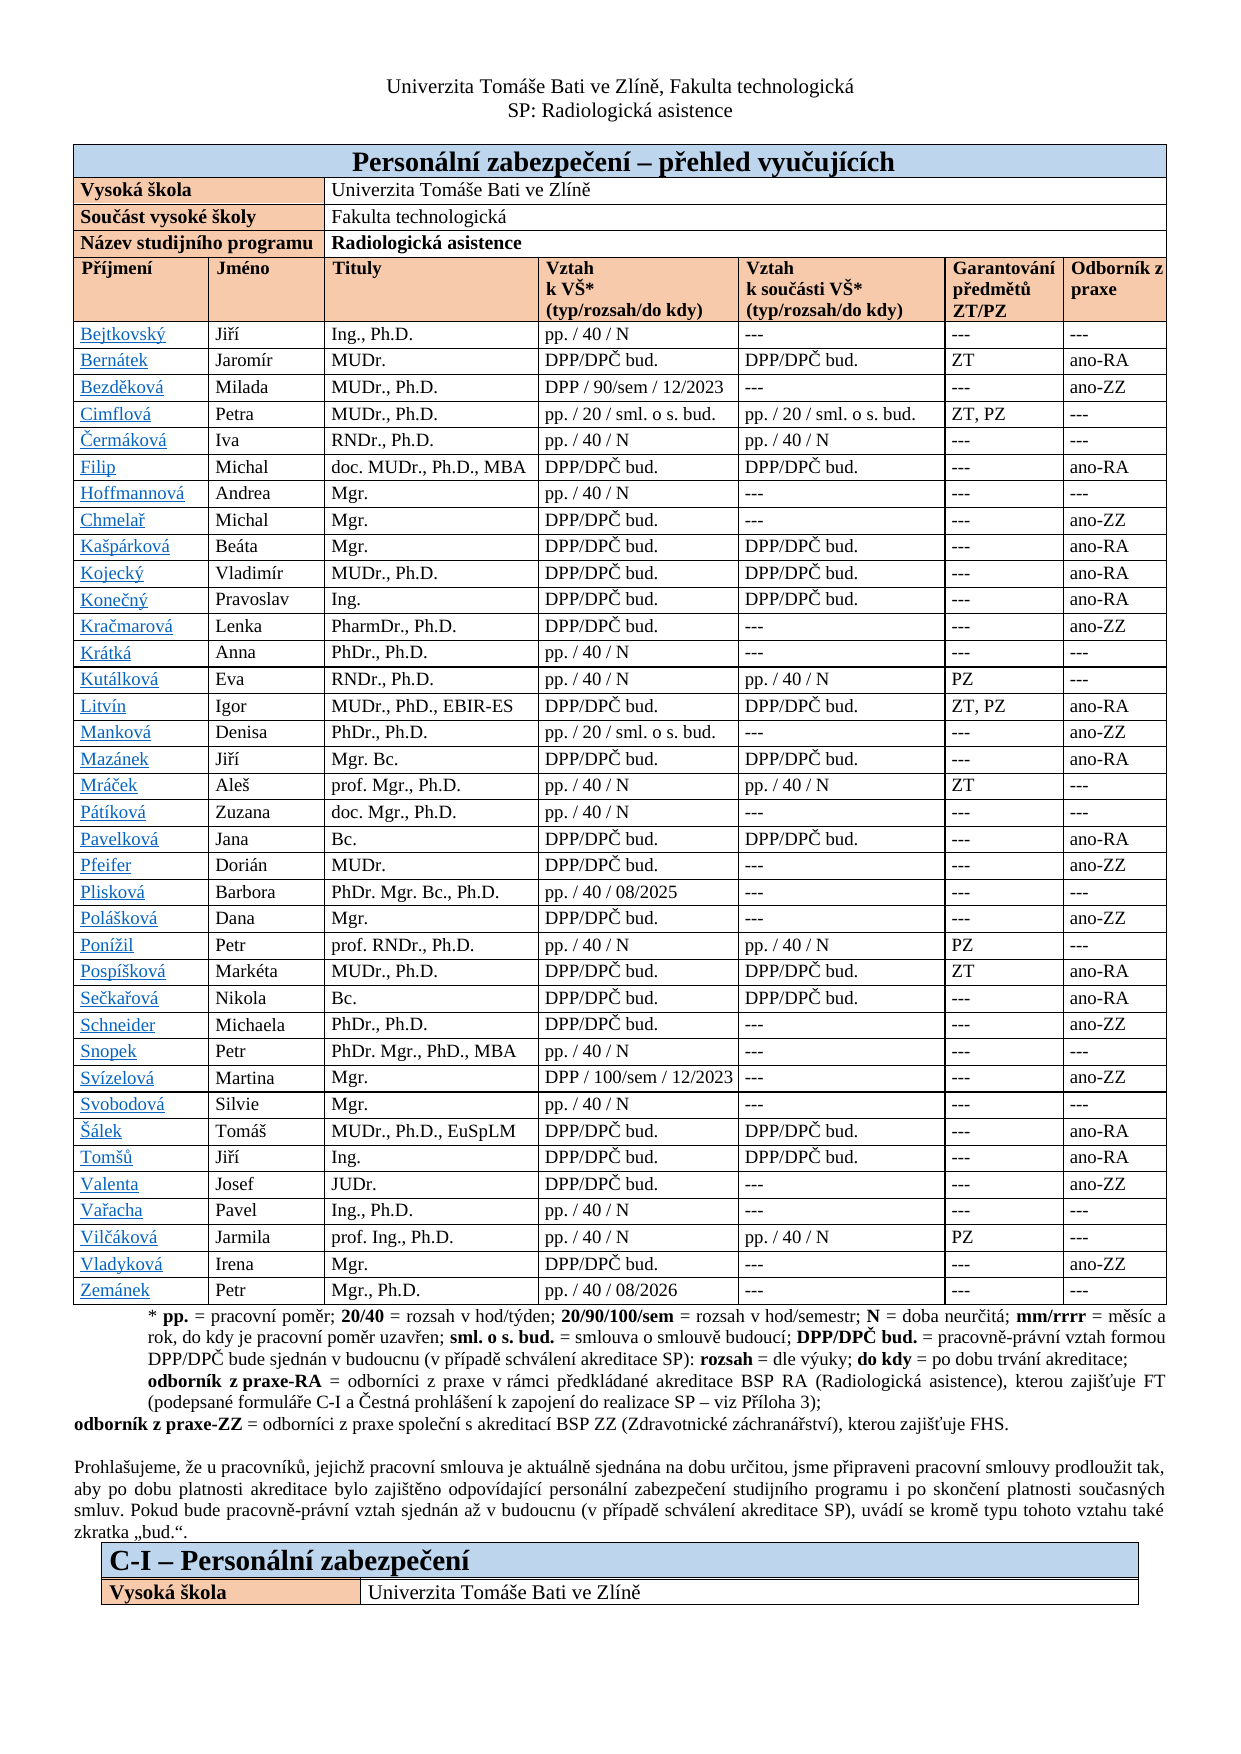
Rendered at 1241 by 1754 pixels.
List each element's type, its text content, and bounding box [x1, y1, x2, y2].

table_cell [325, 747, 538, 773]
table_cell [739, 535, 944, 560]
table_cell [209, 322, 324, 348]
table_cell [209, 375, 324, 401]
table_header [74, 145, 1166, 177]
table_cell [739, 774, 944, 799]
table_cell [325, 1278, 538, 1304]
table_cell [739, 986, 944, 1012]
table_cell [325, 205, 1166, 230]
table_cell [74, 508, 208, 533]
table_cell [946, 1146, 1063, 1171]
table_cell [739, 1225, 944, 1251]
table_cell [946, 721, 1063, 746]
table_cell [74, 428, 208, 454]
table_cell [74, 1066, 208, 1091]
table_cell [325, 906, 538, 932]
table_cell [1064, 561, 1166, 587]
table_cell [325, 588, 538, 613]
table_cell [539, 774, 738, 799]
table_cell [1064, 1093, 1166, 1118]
list * pp. = pracovní poměr; 20/40 = rozsah v hod/týden; 20/90/100/sem = rozsah v hod/semestr; N = doba neurčitá; mm/rrrr = měsíc a rok, do kdy je pracovní poměr uzavřen; sml. o s. bud. = smlouva o smlouvě budoucí; DPP/DPČ bud. = pracovně-právní vztah formou DPP/DPČ bude sjednán v budoucnu (v případě schválení akreditace SP): rozsah = dle výuky; do kdy = po dobu trvání akreditace; [148, 1305, 1167, 1369]
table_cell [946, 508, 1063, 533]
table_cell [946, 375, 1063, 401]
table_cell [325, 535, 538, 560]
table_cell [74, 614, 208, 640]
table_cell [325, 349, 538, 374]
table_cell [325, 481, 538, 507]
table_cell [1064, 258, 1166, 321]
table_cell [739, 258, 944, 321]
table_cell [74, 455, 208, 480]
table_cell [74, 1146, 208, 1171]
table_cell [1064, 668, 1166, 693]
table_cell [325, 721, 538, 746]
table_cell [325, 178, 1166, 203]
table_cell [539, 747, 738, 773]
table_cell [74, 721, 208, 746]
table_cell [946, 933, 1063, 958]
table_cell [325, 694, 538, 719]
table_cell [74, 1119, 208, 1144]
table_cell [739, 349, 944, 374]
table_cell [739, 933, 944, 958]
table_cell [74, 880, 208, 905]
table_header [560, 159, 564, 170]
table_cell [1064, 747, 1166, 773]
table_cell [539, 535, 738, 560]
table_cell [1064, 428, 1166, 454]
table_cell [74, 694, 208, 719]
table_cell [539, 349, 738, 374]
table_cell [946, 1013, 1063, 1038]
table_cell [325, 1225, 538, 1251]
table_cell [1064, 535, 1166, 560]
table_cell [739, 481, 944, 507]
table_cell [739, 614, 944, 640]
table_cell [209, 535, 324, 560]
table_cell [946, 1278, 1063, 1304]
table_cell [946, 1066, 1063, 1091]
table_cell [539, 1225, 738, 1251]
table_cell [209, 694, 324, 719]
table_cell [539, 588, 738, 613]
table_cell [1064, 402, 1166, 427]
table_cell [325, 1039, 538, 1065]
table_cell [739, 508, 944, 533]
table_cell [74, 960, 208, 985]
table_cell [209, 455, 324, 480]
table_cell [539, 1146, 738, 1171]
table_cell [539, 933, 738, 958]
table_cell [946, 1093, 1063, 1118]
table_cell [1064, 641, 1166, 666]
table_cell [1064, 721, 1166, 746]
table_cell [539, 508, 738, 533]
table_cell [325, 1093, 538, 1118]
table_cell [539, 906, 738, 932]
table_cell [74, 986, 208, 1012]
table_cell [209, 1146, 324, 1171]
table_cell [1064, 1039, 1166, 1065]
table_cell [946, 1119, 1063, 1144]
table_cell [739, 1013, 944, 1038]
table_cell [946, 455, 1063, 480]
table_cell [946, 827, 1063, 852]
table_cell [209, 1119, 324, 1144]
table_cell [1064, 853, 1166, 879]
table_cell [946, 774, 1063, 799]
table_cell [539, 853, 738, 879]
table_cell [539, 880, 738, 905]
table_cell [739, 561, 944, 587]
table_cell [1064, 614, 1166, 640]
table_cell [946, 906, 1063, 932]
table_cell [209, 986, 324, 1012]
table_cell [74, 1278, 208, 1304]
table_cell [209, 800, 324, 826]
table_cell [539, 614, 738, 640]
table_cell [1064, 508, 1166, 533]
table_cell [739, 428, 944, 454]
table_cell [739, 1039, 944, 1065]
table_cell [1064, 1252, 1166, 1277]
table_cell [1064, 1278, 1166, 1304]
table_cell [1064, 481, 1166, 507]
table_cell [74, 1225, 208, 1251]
list odborník z praxe-RA = odborníci z praxe v rámci předkládané akreditace BSP RA (Radiologická asistence), kterou zajišťuje FT (podepsané formuláře C-I a Čestná prohlášení k zapojení do realizace SP – viz Příloha 3); [148, 1369, 1167, 1413]
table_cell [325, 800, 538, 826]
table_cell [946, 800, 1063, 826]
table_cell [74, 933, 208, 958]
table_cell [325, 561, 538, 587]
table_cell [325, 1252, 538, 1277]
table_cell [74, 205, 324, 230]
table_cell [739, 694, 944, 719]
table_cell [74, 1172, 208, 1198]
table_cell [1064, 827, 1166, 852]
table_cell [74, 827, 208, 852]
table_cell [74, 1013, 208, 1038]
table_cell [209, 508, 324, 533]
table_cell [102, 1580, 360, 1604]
list odborník z praxe-ZZ = odborníci z praxe společní s akreditací BSP ZZ (Zdravotnické záchranářství), kterou zajišťuje FHS. [74, 1413, 1167, 1434]
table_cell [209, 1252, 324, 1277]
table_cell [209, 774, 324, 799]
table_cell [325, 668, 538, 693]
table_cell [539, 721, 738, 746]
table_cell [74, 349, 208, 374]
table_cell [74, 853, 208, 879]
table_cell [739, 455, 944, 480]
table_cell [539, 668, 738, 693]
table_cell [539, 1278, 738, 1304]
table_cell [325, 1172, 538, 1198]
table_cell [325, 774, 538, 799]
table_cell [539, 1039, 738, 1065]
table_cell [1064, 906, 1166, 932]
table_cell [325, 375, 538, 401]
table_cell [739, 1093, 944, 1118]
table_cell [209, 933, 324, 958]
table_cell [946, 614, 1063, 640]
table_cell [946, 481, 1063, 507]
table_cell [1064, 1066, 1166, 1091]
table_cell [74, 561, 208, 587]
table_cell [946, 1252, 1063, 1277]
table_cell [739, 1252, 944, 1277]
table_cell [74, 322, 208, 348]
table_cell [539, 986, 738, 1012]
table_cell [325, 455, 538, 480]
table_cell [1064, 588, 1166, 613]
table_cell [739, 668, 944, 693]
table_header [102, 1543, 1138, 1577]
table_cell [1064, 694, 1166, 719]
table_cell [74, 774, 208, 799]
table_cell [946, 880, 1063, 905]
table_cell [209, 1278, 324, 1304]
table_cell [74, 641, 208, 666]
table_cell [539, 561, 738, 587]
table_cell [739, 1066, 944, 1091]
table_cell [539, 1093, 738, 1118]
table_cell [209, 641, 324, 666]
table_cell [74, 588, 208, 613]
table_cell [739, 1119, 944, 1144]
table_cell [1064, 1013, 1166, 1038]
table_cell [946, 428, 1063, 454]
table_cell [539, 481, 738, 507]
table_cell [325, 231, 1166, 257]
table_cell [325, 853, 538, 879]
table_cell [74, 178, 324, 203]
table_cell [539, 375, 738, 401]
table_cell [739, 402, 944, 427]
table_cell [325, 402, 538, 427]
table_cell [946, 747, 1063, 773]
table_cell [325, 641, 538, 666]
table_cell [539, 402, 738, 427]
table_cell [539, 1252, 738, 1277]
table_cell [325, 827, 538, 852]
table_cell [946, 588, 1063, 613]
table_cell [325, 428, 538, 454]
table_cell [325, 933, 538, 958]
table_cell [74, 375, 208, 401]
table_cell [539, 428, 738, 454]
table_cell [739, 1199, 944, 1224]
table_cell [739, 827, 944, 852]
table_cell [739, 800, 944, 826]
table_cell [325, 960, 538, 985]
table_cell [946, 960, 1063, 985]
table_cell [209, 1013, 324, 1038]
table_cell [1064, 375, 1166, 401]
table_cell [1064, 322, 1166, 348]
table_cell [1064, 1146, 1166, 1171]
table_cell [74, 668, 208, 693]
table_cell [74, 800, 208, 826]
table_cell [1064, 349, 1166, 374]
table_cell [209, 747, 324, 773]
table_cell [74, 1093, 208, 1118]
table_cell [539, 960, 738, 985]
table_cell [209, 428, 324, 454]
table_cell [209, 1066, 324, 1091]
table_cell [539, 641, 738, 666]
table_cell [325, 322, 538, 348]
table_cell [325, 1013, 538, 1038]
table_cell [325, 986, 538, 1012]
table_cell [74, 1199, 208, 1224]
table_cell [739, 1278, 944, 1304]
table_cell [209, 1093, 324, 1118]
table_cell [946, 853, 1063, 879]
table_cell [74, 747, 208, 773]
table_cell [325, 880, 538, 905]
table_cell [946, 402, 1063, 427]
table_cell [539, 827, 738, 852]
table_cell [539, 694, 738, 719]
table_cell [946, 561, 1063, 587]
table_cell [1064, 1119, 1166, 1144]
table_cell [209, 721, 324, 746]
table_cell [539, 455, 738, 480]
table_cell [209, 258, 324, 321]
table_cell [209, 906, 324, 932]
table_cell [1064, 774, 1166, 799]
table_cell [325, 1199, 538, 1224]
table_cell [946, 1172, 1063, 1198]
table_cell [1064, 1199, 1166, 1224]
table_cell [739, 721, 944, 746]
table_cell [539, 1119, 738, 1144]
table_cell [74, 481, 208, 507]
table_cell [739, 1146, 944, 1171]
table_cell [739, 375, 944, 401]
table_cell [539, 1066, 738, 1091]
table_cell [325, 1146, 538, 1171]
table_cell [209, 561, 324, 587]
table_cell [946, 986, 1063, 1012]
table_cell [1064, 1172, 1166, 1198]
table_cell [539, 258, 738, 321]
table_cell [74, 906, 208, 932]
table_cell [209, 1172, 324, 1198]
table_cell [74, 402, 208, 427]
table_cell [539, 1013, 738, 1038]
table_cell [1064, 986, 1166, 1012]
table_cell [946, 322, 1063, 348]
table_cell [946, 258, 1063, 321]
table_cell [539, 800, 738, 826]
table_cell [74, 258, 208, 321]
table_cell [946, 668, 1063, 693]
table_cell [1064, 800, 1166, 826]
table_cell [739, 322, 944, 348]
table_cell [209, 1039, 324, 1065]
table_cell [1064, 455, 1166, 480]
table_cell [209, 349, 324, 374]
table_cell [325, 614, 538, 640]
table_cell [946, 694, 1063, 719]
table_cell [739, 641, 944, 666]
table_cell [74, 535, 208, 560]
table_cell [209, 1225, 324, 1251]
text Prohlašujeme, že u pracovníků, jejichž pracovní smlouva je aktuálně sjednána na dobu určitou, jsme připraveni pracovní smlouvy prodloužit tak, aby po dobu platnosti akreditace bylo zajištěno odpovídající personální zabezpečení studijního programu i po skončení platnosti současných smluv. Pokud bude pracovně-právní vztah sjednán až v budoucnu (v případě schválení akreditace SP), uvádí se kromě typu tohoto vztahu také zkratka „bud.“. [74, 1456, 1167, 1542]
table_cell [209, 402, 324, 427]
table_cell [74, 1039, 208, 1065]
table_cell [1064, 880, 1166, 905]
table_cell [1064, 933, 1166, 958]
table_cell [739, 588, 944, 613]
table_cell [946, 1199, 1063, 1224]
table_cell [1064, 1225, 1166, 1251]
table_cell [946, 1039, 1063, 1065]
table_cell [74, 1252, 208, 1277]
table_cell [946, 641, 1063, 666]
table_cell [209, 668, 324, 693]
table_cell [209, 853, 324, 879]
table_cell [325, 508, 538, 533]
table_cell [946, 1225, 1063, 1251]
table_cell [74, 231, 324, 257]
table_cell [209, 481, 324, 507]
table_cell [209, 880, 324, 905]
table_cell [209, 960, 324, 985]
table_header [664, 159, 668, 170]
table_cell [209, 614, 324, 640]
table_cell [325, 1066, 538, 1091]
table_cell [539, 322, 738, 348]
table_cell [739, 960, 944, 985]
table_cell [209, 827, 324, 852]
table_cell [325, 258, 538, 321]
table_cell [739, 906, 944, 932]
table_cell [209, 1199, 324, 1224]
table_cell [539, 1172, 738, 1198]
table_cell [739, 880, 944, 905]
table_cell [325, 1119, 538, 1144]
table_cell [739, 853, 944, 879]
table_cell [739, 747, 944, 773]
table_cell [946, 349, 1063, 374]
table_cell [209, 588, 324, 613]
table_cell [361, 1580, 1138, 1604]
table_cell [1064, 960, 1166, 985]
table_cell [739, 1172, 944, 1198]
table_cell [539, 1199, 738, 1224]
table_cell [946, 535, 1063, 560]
